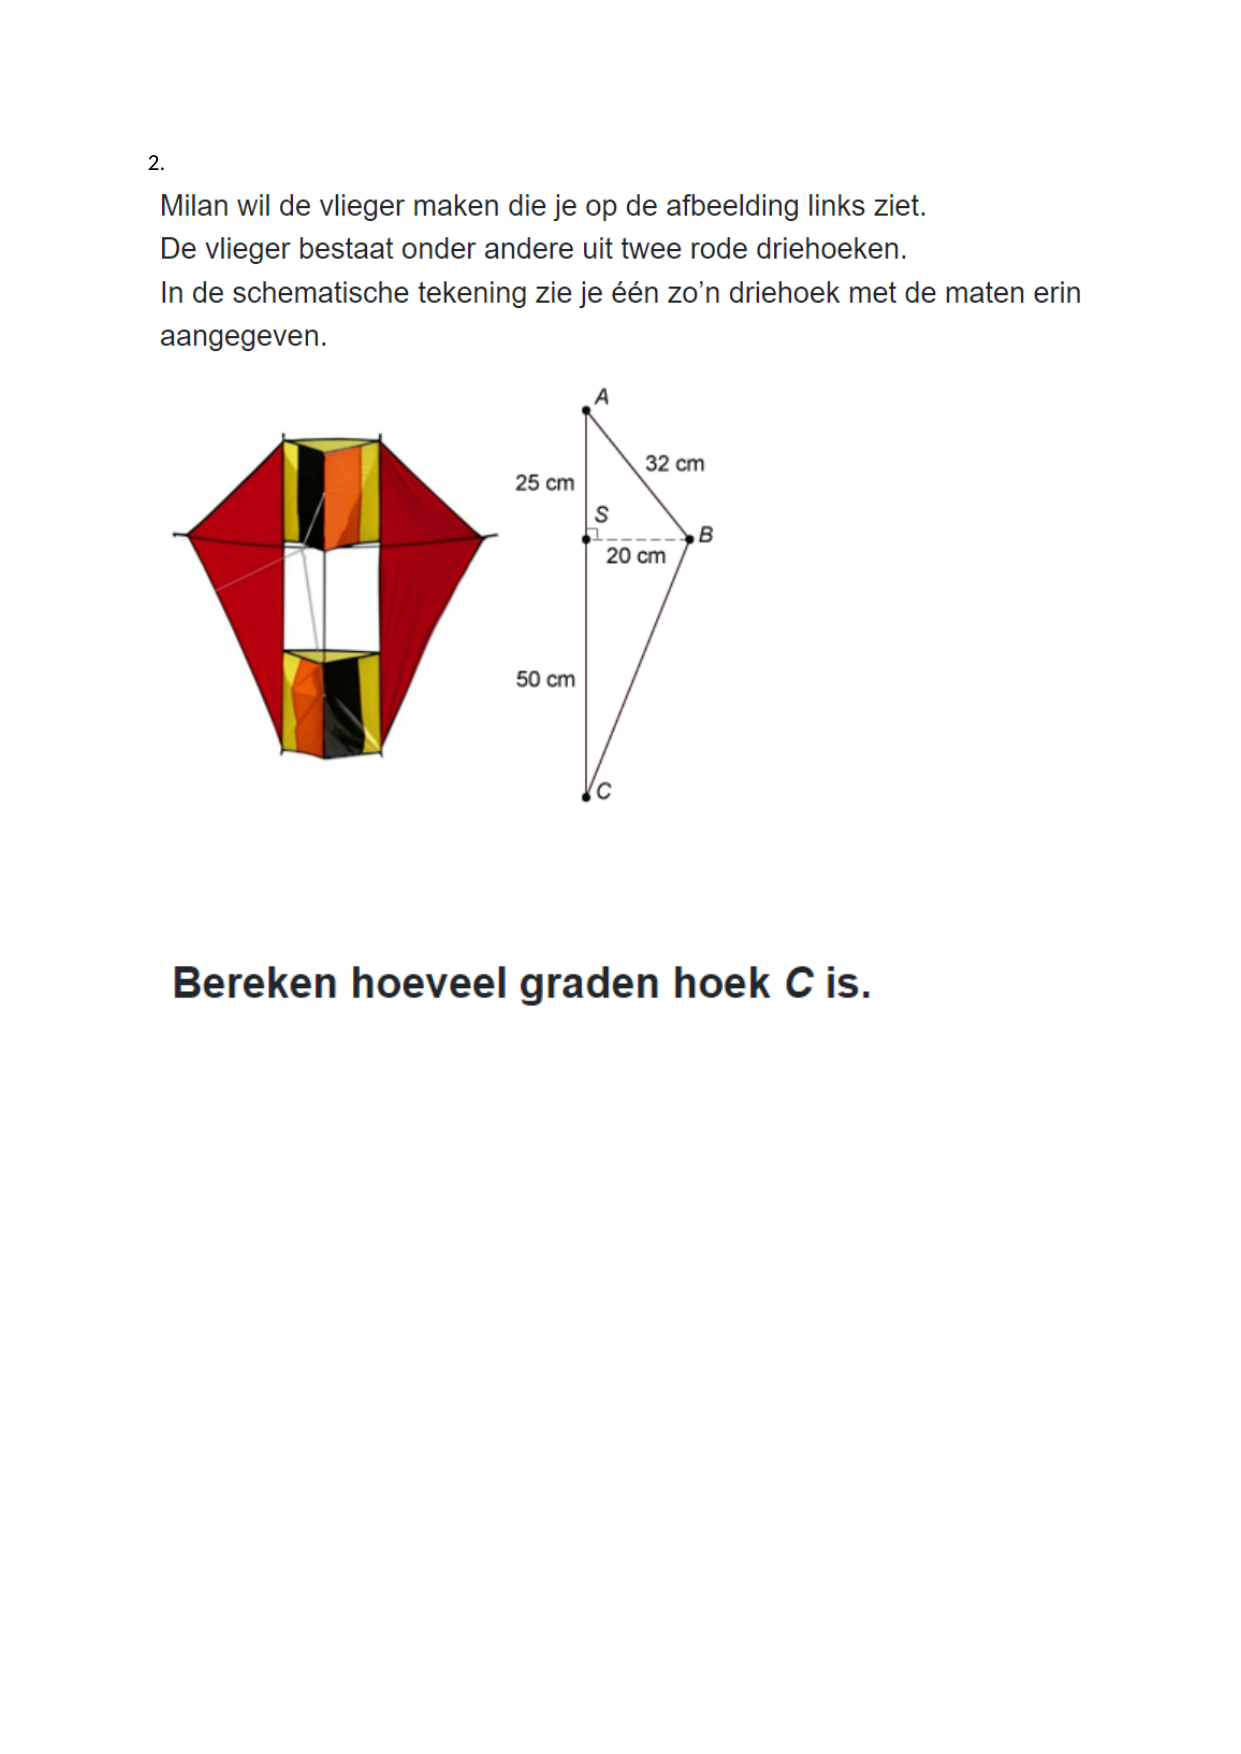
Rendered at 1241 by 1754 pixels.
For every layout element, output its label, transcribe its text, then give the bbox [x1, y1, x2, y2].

picture [147, 935, 881, 1028]
picture [147, 177, 1093, 823]
text 2. [148, 148, 1093, 177]
